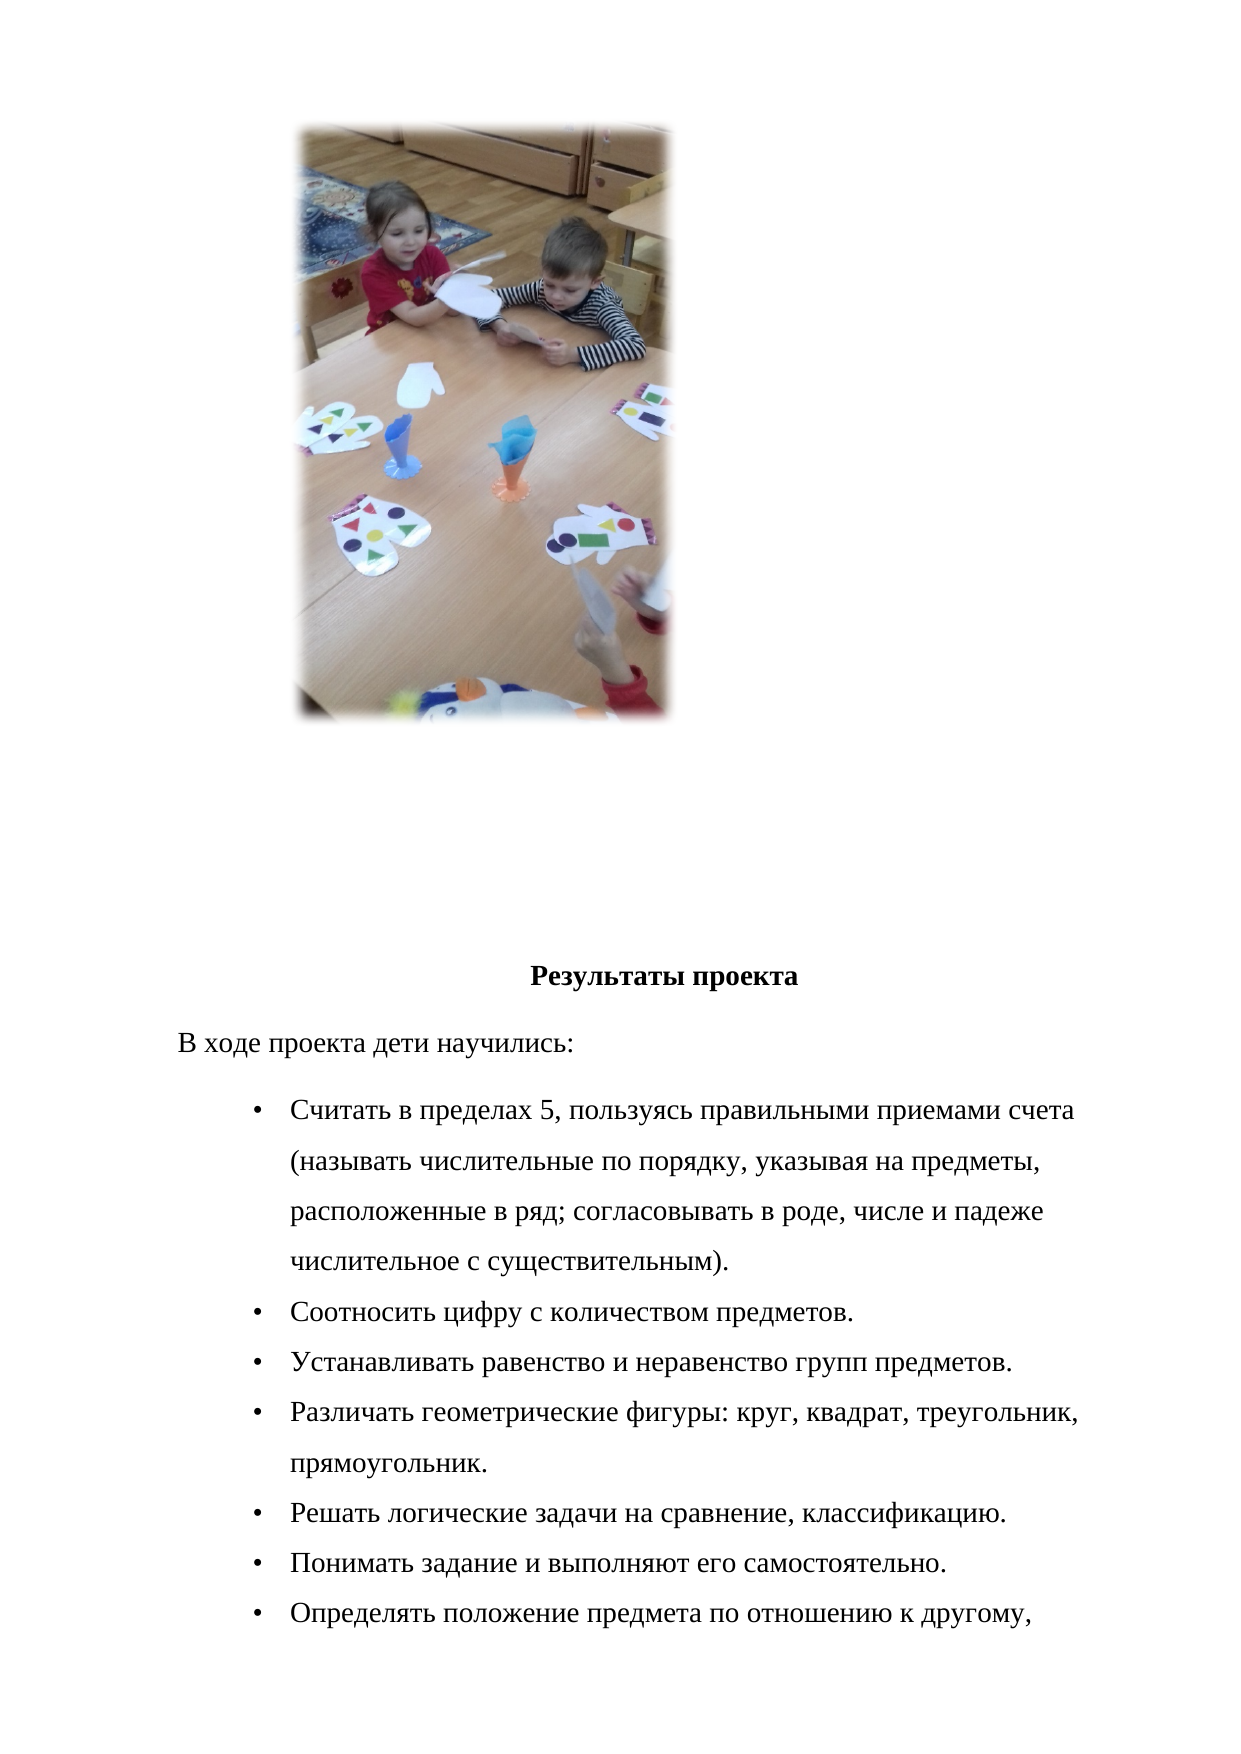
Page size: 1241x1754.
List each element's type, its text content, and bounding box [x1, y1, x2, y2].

list Определять положение предмета по отношению к другому, [252, 1596, 1152, 1629]
text В ходе проекта дети научились: [177, 1026, 1152, 1059]
list Соотносить цифру с количеством предметов. [252, 1294, 1152, 1327]
list Различать геометрические фигуры: круг, квадрат, треугольник, прямоугольник. [252, 1394, 1152, 1478]
picture [309, 138, 659, 707]
list Считать в пределах 5, пользуясь правильными приемами счета (называть числительные по порядку, указывая на предметы, расположенные в ряд; согласовывать в роде, числе и падеже числительное с существительным). [252, 1092, 1152, 1277]
list Понимать задание и выполняют его самостоятельно. [252, 1545, 1152, 1579]
text Результаты проекта [177, 958, 1152, 992]
list Устанавливать равенство и неравенство групп предметов. [252, 1344, 1152, 1378]
list Решать логические задачи на сравнение, классификацию. [252, 1495, 1152, 1528]
